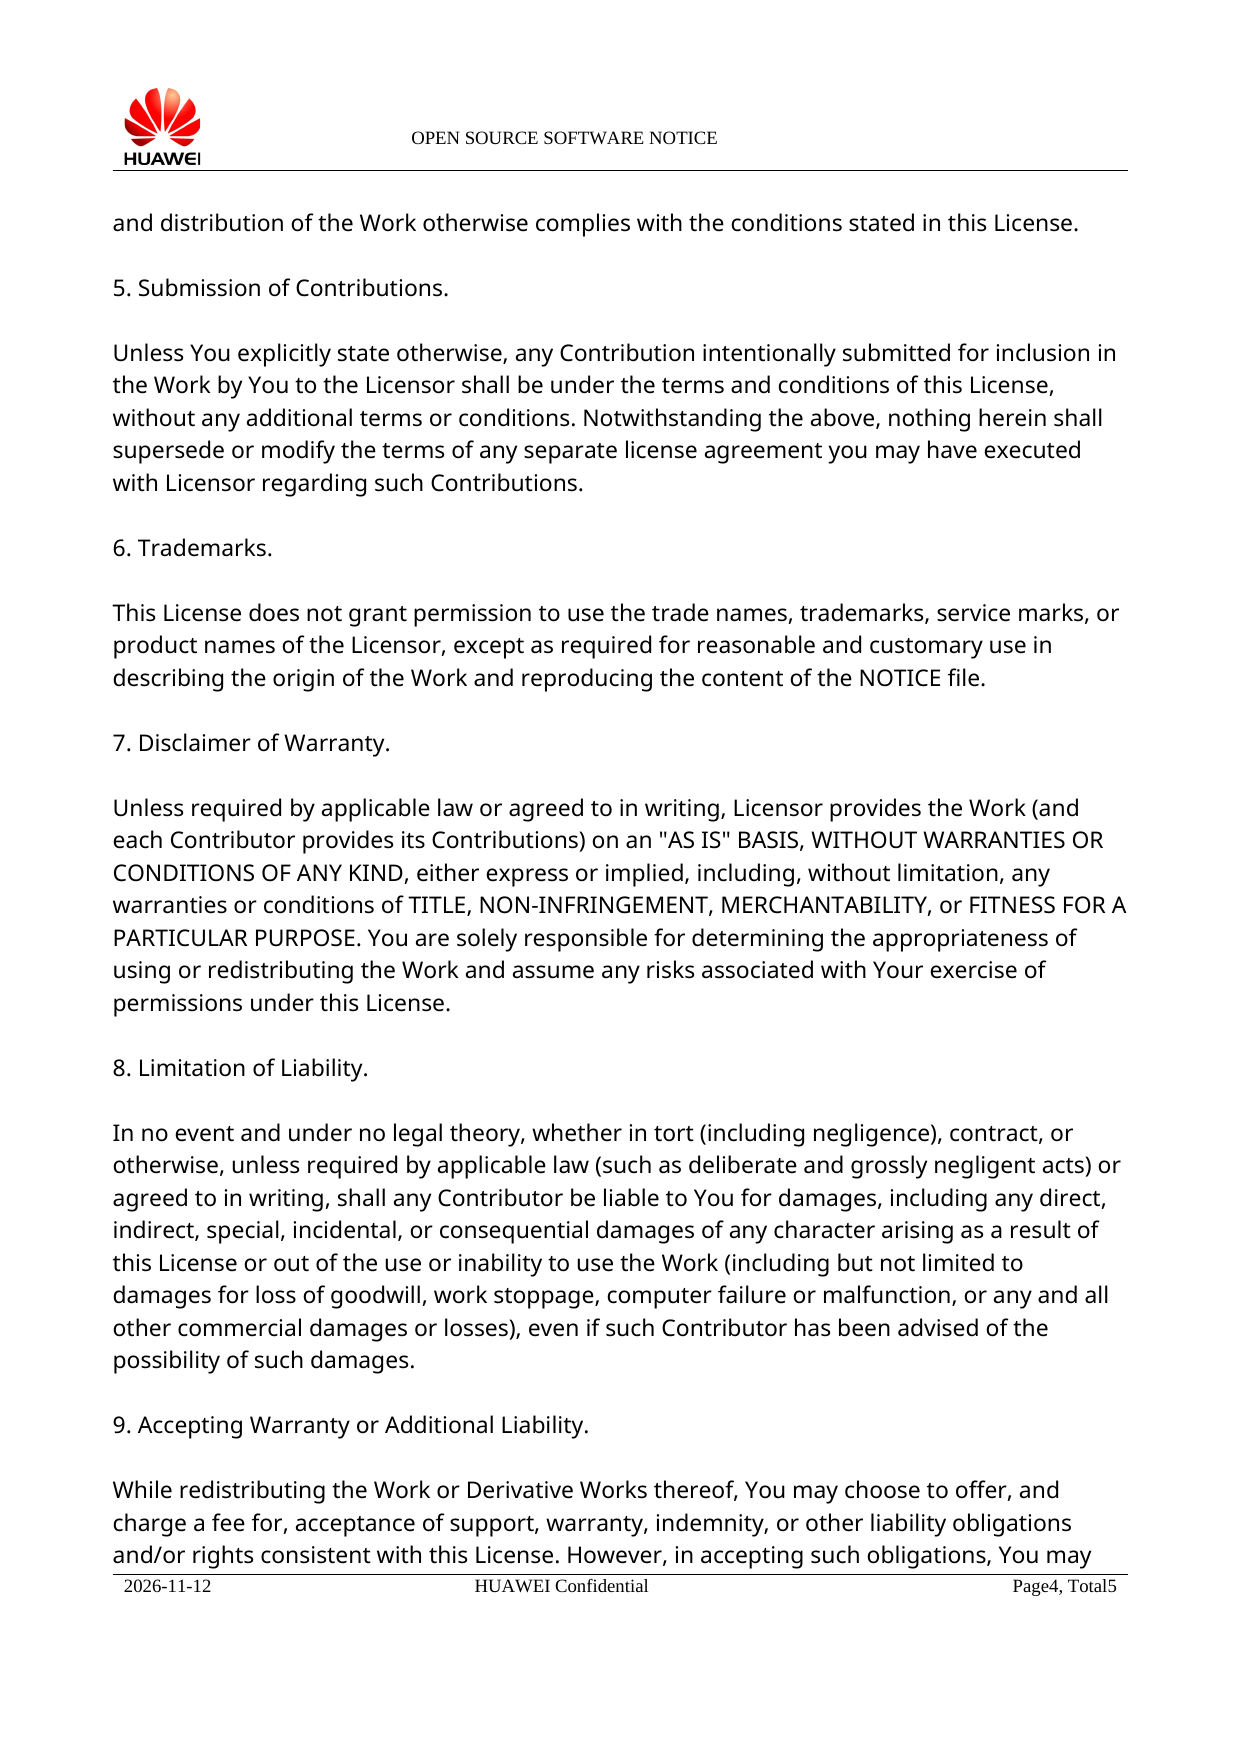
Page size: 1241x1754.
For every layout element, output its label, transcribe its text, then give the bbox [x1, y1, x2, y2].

text Unless You explicitly state otherwise, any Contribution intentionally submitted for inclusion in the Work by You to the Licensor shall be under the terms and conditions of this License, without any additional terms or conditions. Notwithstanding the above, nothing herein shall supersede or modify the terms of any separate license agreement you may have executed with Licensor regarding such Contributions. [112, 336, 1128, 499]
text Unless required by applicable law or agreed to in writing, Licensor provides the Work (and each Contributor provides its Contributions) on an "AS IS" BASIS, WITHOUT WARRANTIES OR CONDITIONS OF ANY KIND, either express or implied, including, without limitation, any warranties or conditions of TITLE, NON-INFRINGEMENT, MERCHANTABILITY, or FITNESS FOR A PARTICULAR PURPOSE. You are solely responsible for determining the appropriateness of using or redistributing the Work and assume any risks associated with Your exercise of permissions under this License. [112, 791, 1128, 1019]
text In no event and under no legal theory, whether in tort (including negligence), contract, or otherwise, unless required by applicable law (such as deliberate and grossly negligent acts) or agreed to in writing, shall any Contributor be liable to You for damages, including any direct, indirect, special, incidental, or consequential damages of any character arising as a result of this License or out of the use or inability to use the Work (including but not limited to damages for loss of goodwill, work stoppage, computer failure or malfunction, or any and all other commercial damages or losses), even if such Contributor has been advised of the possibility of such damages. [112, 1116, 1128, 1376]
text 8. Limitation of Liability. [112, 1051, 1128, 1084]
text 7. Disclaimer of Warranty. [112, 726, 1128, 759]
text This License does not grant permission to use the trade names, trademarks, service marks, or product names of the Licensor, except as required for reasonable and customary use in describing the origin of the Work and reproducing the content of the NOTICE file. [112, 596, 1128, 694]
text 6. Trademarks. [112, 531, 1128, 564]
text 9. Accepting Warranty or Additional Liability. [112, 1409, 1128, 1441]
picture [124, 88, 201, 165]
text 5. Submission of Contributions. [112, 271, 1128, 304]
